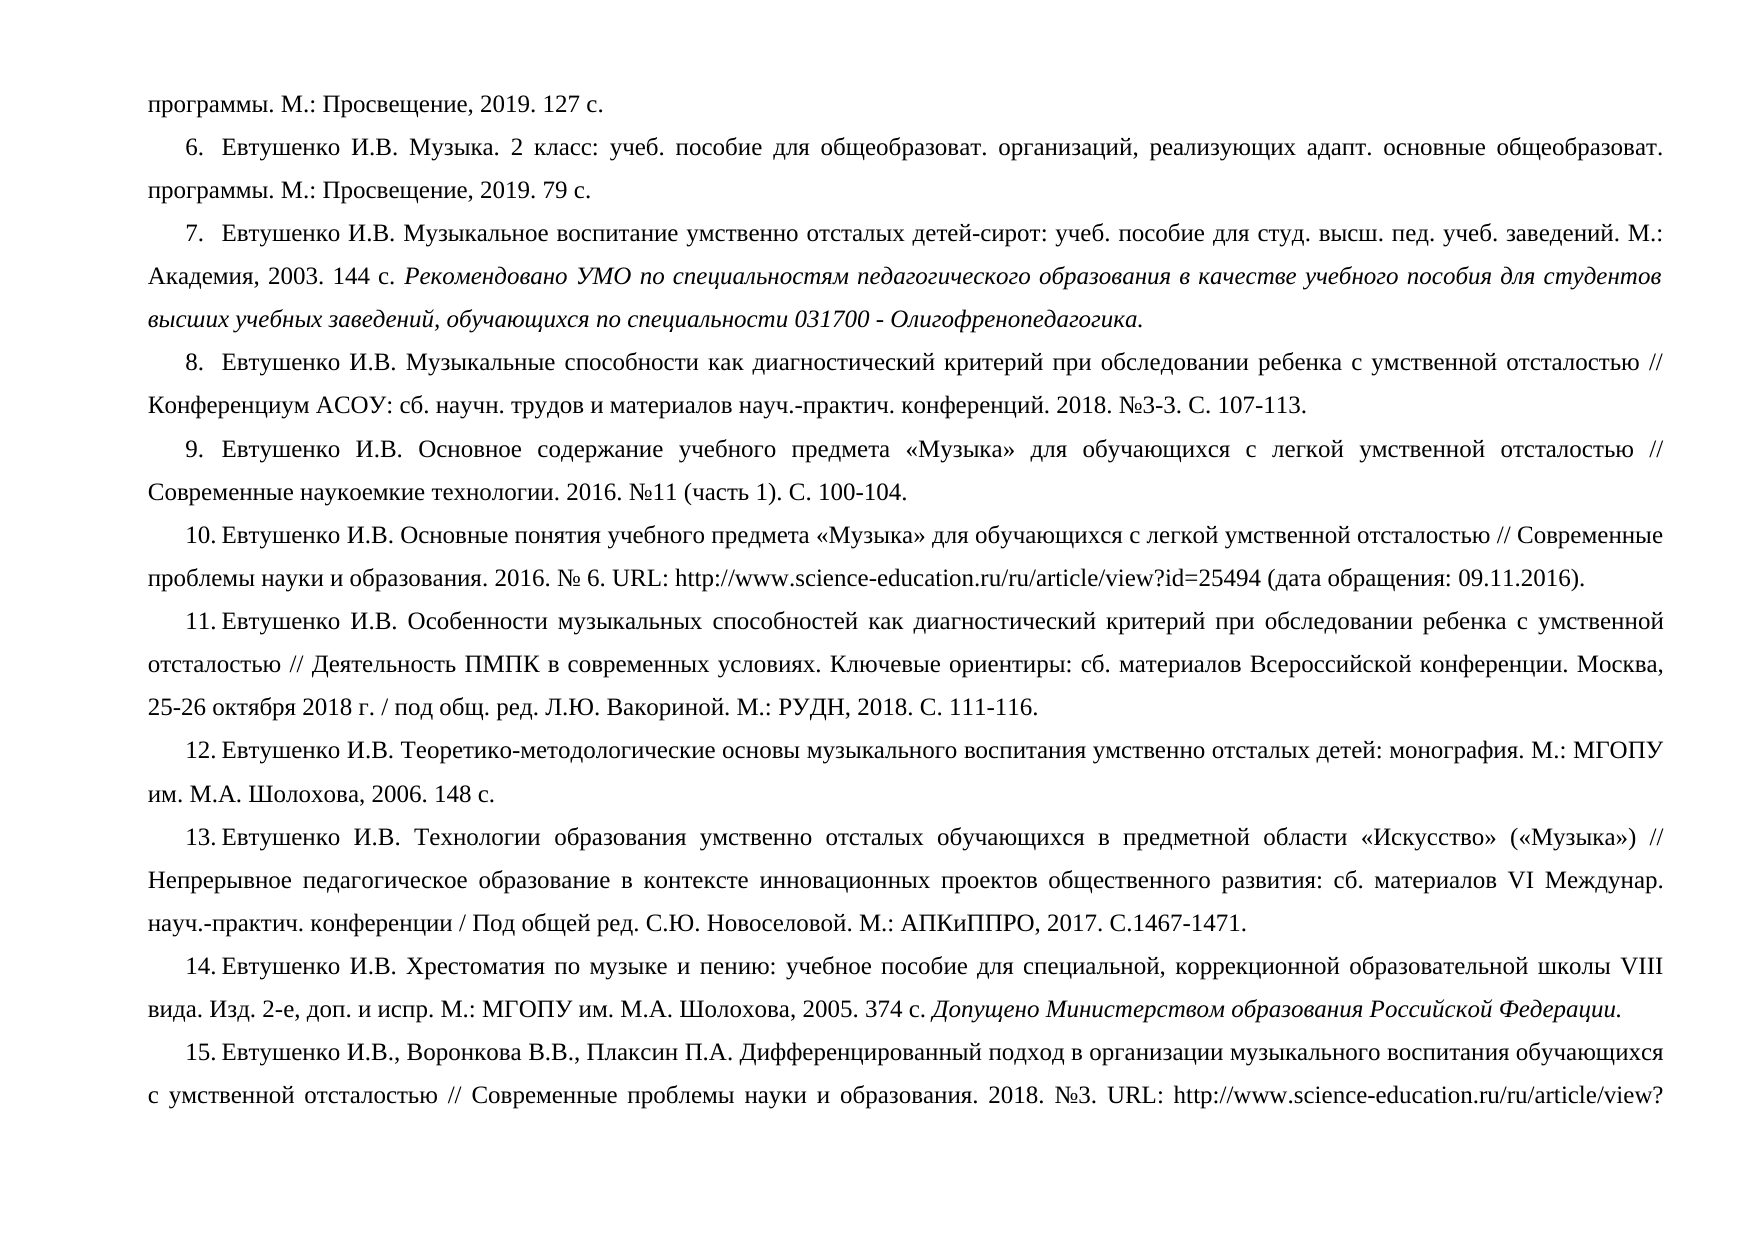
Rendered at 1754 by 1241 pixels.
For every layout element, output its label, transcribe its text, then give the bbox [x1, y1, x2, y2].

list Евтушенко И.В. Основные понятия учебного предмета «Музыка» для обучающихся с легкой умственной отсталостью // Современные проблемы науки и образования. 2016. № 6. URL: http://www.science-education.ru/ru/article/view?id=25494 (дата обращения: 09.11.2016). [148, 520, 1665, 592]
list Евтушенко И.В. Хрестоматия по музыке и пению: учебное пособие для специальной, коррекционной образовательной школы VIII вида. Изд. 2-е, доп. и испр. М.: МГОПУ им. М.А. Шолохова, 2005. 374 с. Допущено Министерством образования Российской Федерации. [148, 951, 1665, 1023]
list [148, 1037, 1665, 1109]
list Евтушенко И.В. Теоретико-методологические основы музыкального воспитания умственно отсталых детей: монография. М.: МГОПУ им. М.А. Шолохова, 2006. 148 с. [148, 736, 1665, 807]
list Евтушенко И.В. Музыкальное воспитание умственно отсталых детей-сирот: учеб. пособие для студ. высш. пед. учеб. заведений. М.: Академия, 2003. 144 с. Рекомендовано УМО по специальностям педагогического образования в качестве учебного пособия для студентов высших учебных заведений, обучающихся по специальности 031700 - Олигофренопедагогика. [148, 218, 1665, 333]
list Евтушенко И.В. Музыкальные способности как диагностический критерий при обследовании ребенка с умственной отсталостью // Конференциум АСОУ: сб. научн. трудов и материалов науч.-практич. конференций. 2018. №3-3. С. 107-113. [148, 347, 1665, 419]
list Евтушенко И.В. Музыка. 2 класс: учеб. пособие для общеобразоват. организаций, реализующих адапт. основные общеобразоват. программы. М.: Просвещение, 2019. 79 с. [148, 132, 1665, 204]
list Евтушенко И.В. Технологии образования умственно отсталых обучающихся в предметной области «Искусство» («Музыка») // Непрерывное педагогическое образование в контексте инновационных проектов общественного развития: сб. материалов VI Междунар. науч.-практич. конференции / Под общей ред. С.Ю. Новоселовой. М.: АПКиППРО, 2017. С.1467-1471. [148, 822, 1665, 937]
list Евтушенко И.В. Особенности музыкальных способностей как диагностический критерий при обследовании ребенка с умственной отсталостью // Деятельность ПМПК в современных условиях. Ключевые ориентиры: сб. материалов Всероссийской конференции. Москва, 25-26 октября 2018 г. / под общ. ред. Л.Ю. Вакориной. М.: РУДН, 2018. С. 111-116. [148, 606, 1665, 721]
list Евтушенко И.В. Основное содержание учебного предмета «Музыка» для обучающихся с легкой умственной отсталостью // Современные наукоемкие технологии. 2016. №11 (часть 1). С. 100-104. [148, 434, 1665, 506]
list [148, 89, 1665, 117]
